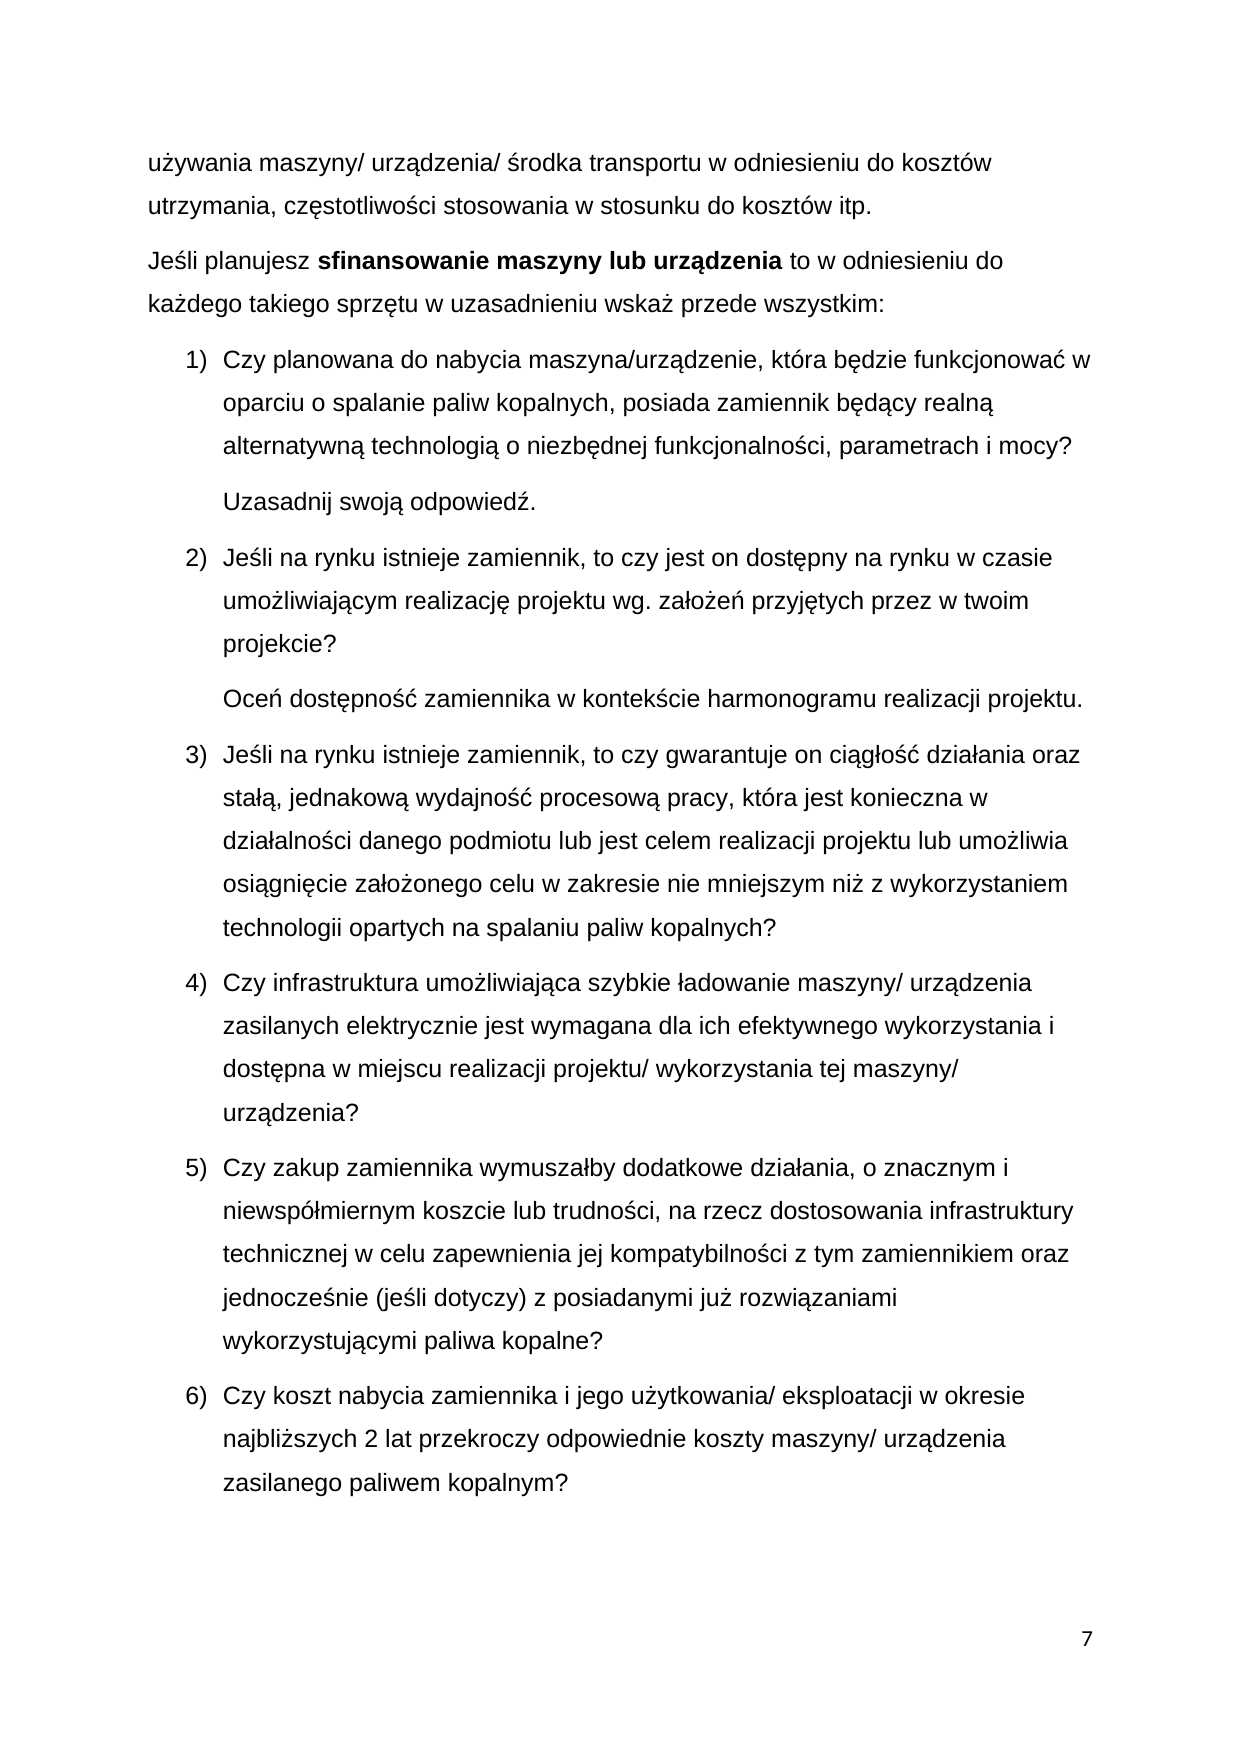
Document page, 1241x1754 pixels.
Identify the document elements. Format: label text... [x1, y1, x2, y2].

list Czy infrastruktura umożliwiająca szybkie ładowanie maszyny/ urządzenia zasilanych elektrycznie jest wymagana dla ich efektywnego wykorzystania i dostępna w miejscu realizacji projektu/ wykorzystania tej maszyny/ urządzenia? [185, 968, 1093, 1126]
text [148, 148, 1093, 219]
list Jeśli na rynku istnieje zamiennik, to czy jest on dostępny na rynku w czasie umożliwiającym realizację projektu wg. założeń przyjętych przez w twoim projekcie? [185, 543, 1093, 658]
list Czy planowana do nabycia maszyna/urządzenie, która będzie funkcjonować w oparciu o spalanie paliw kopalnych, posiada zamiennik będący realną alternatywną technologią o niezbędnej funkcjonalności, parametrach i mocy? [185, 345, 1093, 460]
text Oceń dostępność zamiennika w kontekście harmonogramu realizacji projektu. [223, 684, 1093, 713]
list Czy zakup zamiennika wymuszałby dodatkowe działania, o znacznym i niewspółmiernym koszcie lub trudności, na rzecz dostosowania infrastruktury technicznej w celu zapewnienia jej kompatybilności z tym zamiennikiem oraz jednocześnie (jeśli dotyczy) z posiadanymi już rozwiązaniami wykorzystującymi paliwa kopalne? [185, 1153, 1093, 1354]
list Jeśli na rynku istnieje zamiennik, to czy gwarantuje on ciągłość działania oraz stałą, jednakową wydajność procesową pracy, która jest konieczna w działalności danego podmiotu lub jest celem realizacji projektu lub umożliwia osiągnięcie założonego celu w zakresie nie mniejszym niż z wykorzystaniem technologii opartych na spalaniu paliw kopalnych? [185, 740, 1093, 941]
text Jeśli planujesz sfinansowanie maszyny lub urządzenia to w odniesieniu do każdego takiego sprzętu w uzasadnieniu wskaż przede wszystkim: [148, 246, 1093, 318]
list Czy koszt nabycia zamiennika i jego użytkowania/ eksploatacji w okresie najbliższych 2 lat przekroczy odpowiednie koszty maszyny/ urządzenia zasilanego paliwem kopalnym? [185, 1381, 1093, 1496]
text Uzasadnij swoją odpowiedź. [223, 487, 1093, 516]
